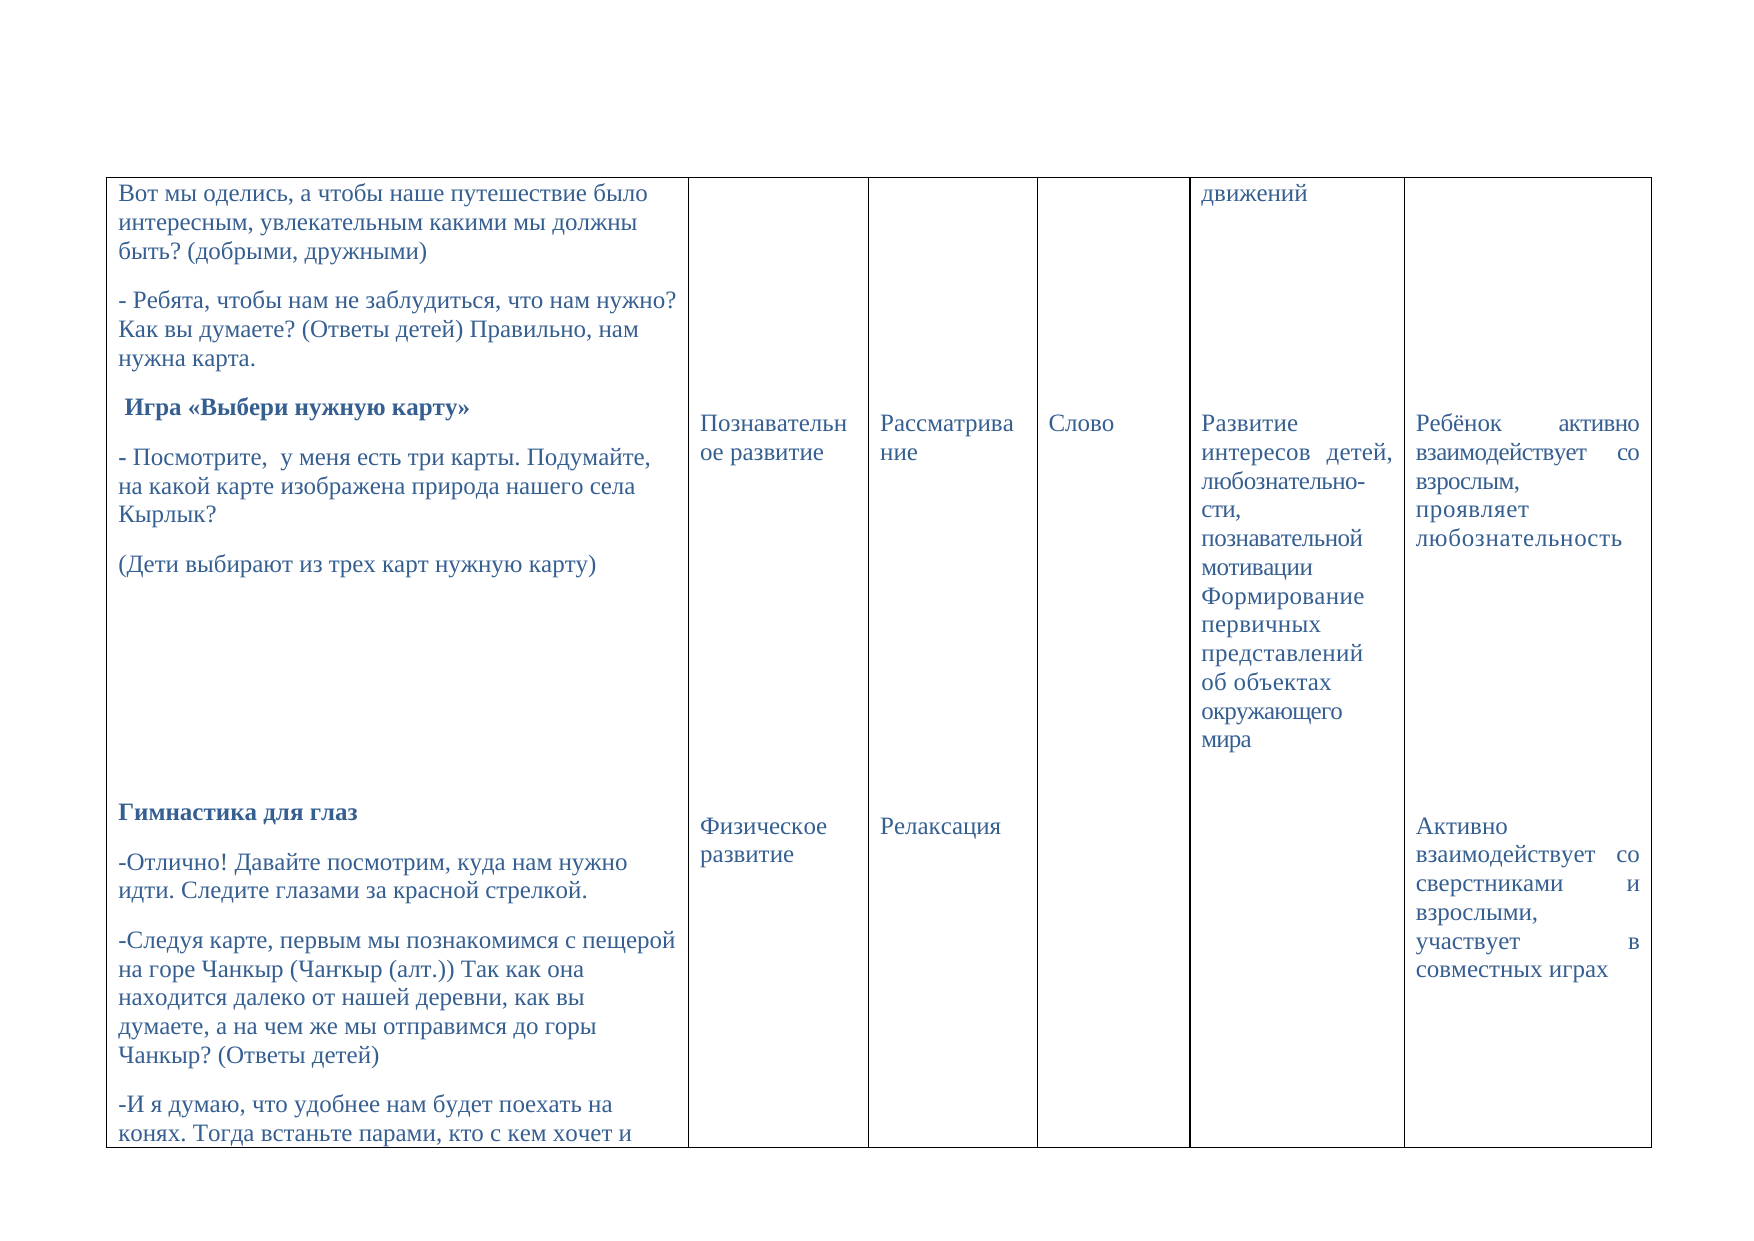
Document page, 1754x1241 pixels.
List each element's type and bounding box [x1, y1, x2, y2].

table_cell [1405, 178, 1651, 1147]
table_cell [689, 178, 868, 1147]
table_cell [1038, 178, 1189, 1147]
table_cell [107, 178, 688, 1147]
table_cell [1191, 178, 1404, 1147]
table_cell [869, 178, 1037, 1147]
